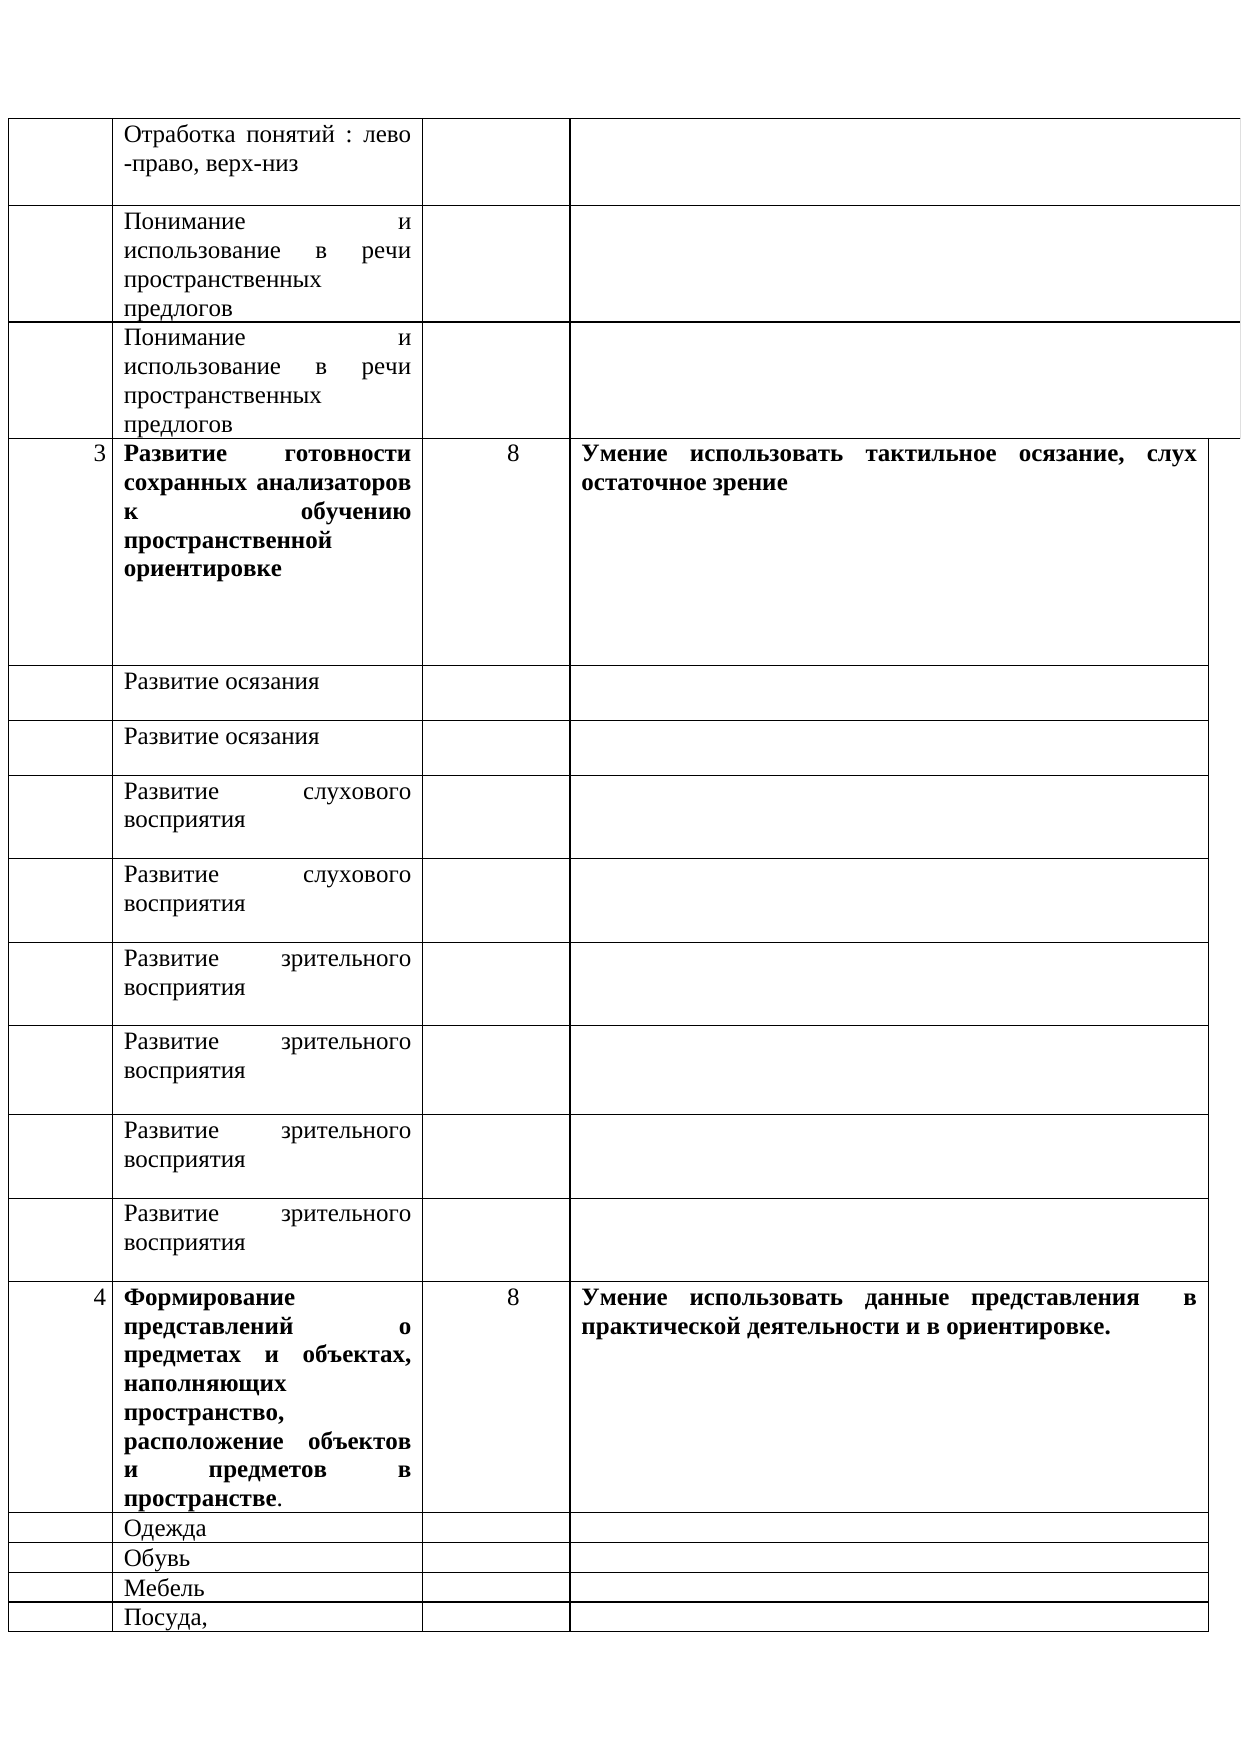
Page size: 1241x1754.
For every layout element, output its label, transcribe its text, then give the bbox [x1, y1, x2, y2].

table_cell [9, 323, 112, 437]
table_cell [423, 1543, 569, 1572]
table_cell [423, 206, 569, 321]
table_cell [9, 776, 112, 858]
table_cell 3 [9, 439, 112, 665]
table_cell [571, 1199, 1208, 1281]
table_cell [571, 206, 1240, 321]
table_cell [9, 1573, 112, 1601]
table_cell [423, 1199, 569, 1281]
table_cell [9, 1513, 112, 1542]
table_cell [571, 1603, 1208, 1631]
table_cell [423, 1573, 569, 1601]
table_cell Развитие зрительного восприятия [113, 1026, 422, 1114]
table_cell [9, 1199, 112, 1281]
table_cell 8 [423, 439, 569, 665]
table_cell Умение использовать данные представления в практической деятельности и в ориентировке. [571, 1282, 1208, 1512]
table_cell Развитие готовности сохранных анализаторов к обучению пространственной ориентировке [113, 439, 422, 665]
table_cell Посуда, [113, 1603, 422, 1631]
table_cell [423, 721, 569, 775]
table_cell Развитие слухового восприятия [113, 776, 422, 858]
table_cell [9, 1115, 112, 1197]
table_cell [571, 119, 1240, 205]
table_cell [571, 1115, 1208, 1197]
table_cell Мебель [113, 1573, 422, 1601]
table_cell [423, 1513, 569, 1542]
table_cell Одежда [113, 1513, 422, 1542]
table_cell [9, 119, 112, 205]
table_cell [571, 1513, 1208, 1542]
table_cell [423, 119, 569, 205]
table_cell [9, 666, 112, 720]
table_cell [423, 776, 569, 858]
table_cell Обувь [113, 1543, 422, 1572]
table_cell [423, 666, 569, 720]
table_cell Развитие осязания [113, 666, 422, 720]
table_cell [9, 1543, 112, 1572]
table_cell [423, 943, 569, 1025]
table_cell [9, 1603, 112, 1631]
table_cell [571, 943, 1208, 1025]
table_cell [423, 1603, 569, 1631]
table_cell [571, 1026, 1208, 1114]
table_cell [9, 1026, 112, 1114]
table_cell [423, 1026, 569, 1114]
table_cell [571, 1573, 1208, 1601]
table_cell [9, 859, 112, 942]
table_cell [571, 721, 1208, 775]
table_cell [423, 1115, 569, 1197]
table_cell Развитие зрительного восприятия [113, 1199, 422, 1281]
table_cell [571, 776, 1208, 858]
table_cell [423, 859, 569, 942]
table_cell [571, 666, 1208, 720]
table_cell [571, 859, 1208, 942]
table_cell [423, 323, 569, 437]
table_cell [9, 943, 112, 1025]
table_cell Понимание и использование в речи пространственных предлогов [113, 206, 422, 321]
table_cell [571, 323, 1240, 437]
table_cell Развитие зрительного восприятия [113, 1115, 422, 1197]
table_cell 8 [423, 1282, 569, 1512]
table_cell Понимание и использование в речи пространственных предлогов [113, 323, 422, 437]
table_cell [9, 721, 112, 775]
table_cell Формирование представлений о предметах и объектах, наполняющих пространство, расположение объектов и предметов в пространстве. [113, 1282, 422, 1512]
table_cell Умение использовать тактильное осязание, слух остаточное зрение [571, 439, 1208, 665]
table_cell [9, 206, 112, 321]
table_cell 4 [9, 1282, 112, 1512]
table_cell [113, 119, 422, 205]
table_cell Развитие зрительного восприятия [113, 943, 422, 1025]
table_cell Развитие осязания [113, 721, 422, 775]
table_cell Развитие слухового восприятия [113, 859, 422, 942]
table_cell [571, 1543, 1208, 1572]
